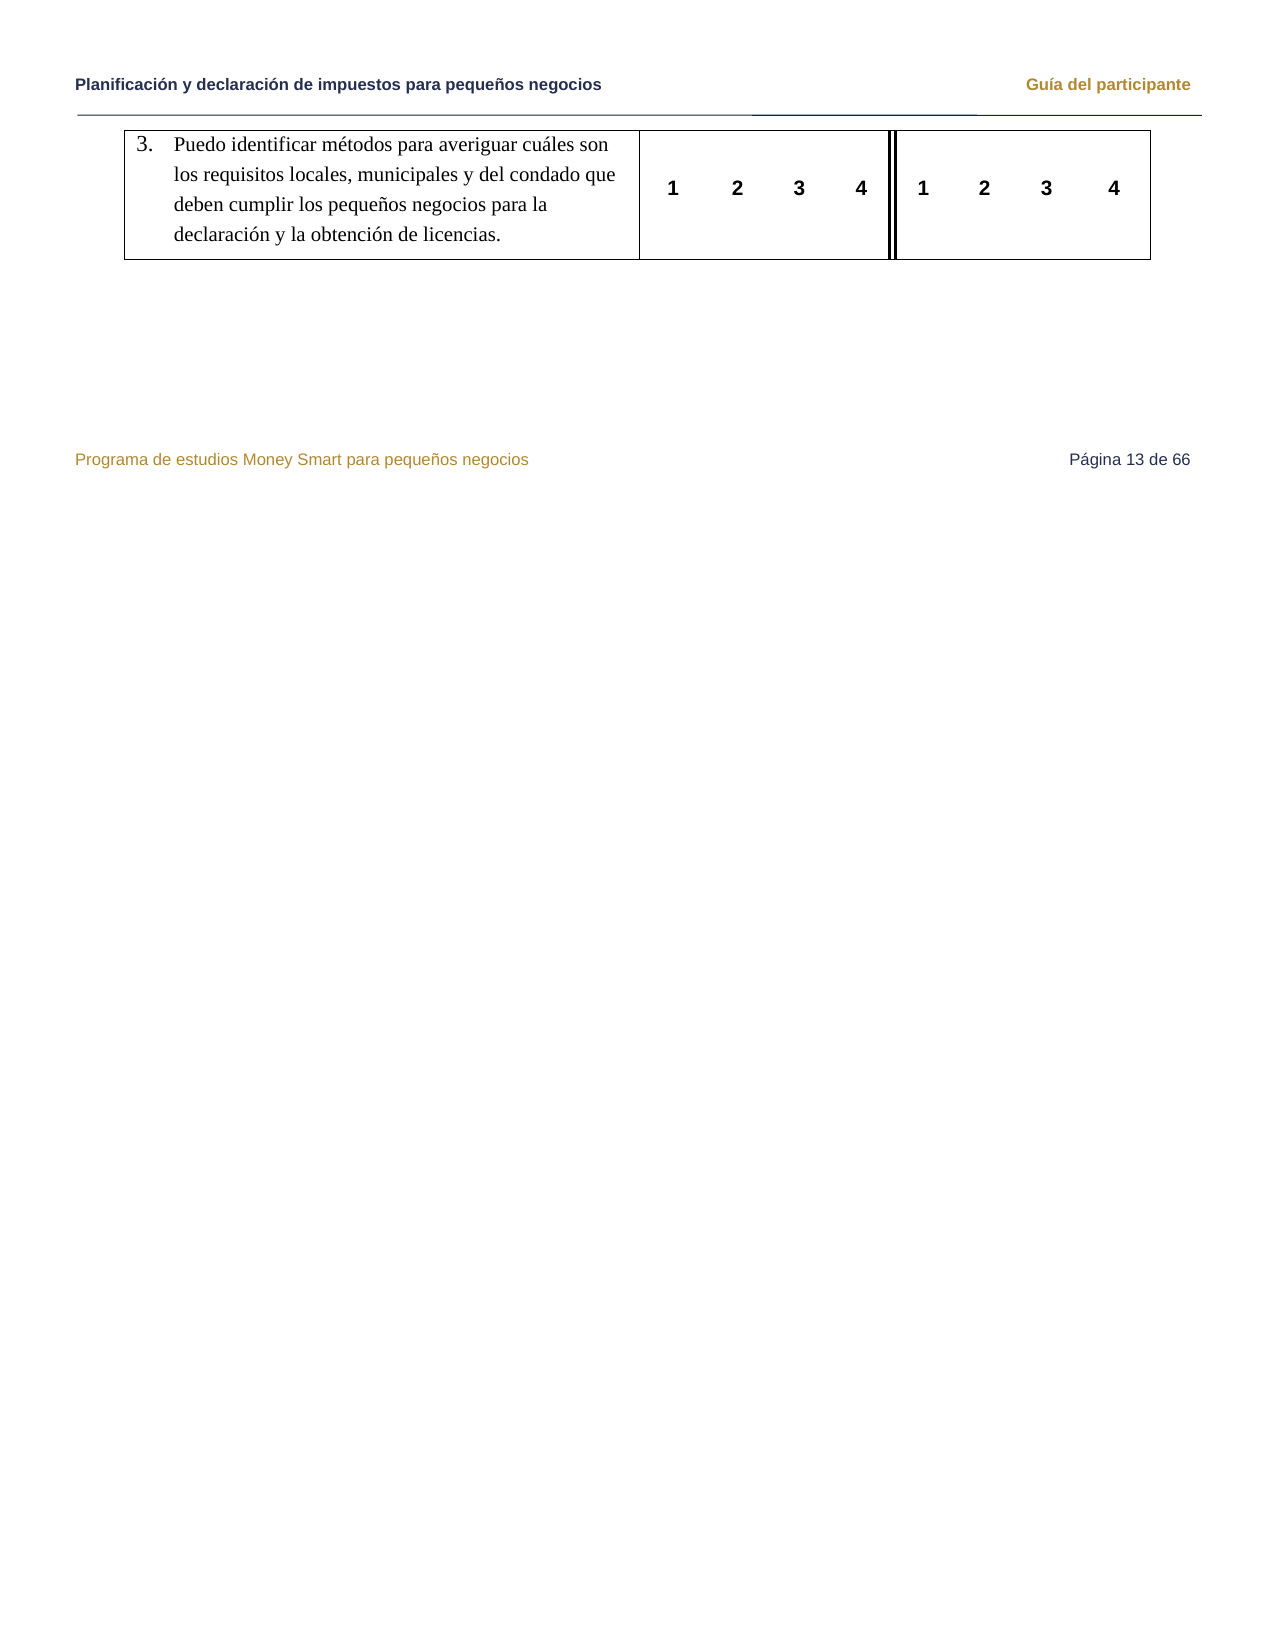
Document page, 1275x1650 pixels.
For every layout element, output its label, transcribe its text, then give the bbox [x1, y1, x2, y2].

picture [75, 0, 1201, 270]
table_cell 3 [1015, 131, 1077, 259]
table_cell 2 [706, 131, 768, 259]
table_cell 4 [1077, 131, 1150, 259]
table_cell 3 [768, 131, 830, 259]
table_cell Puedo identificar métodos para averiguar cuáles son los requisitos locales, municipales y del condado que deben cumplir los pequeños negocios para la declaración y la obtención de licencias. [125, 131, 639, 259]
table_cell 1 [897, 131, 954, 259]
table_cell 4 [830, 131, 888, 259]
table_cell 2 [954, 131, 1015, 259]
table_cell 1 [640, 131, 706, 259]
